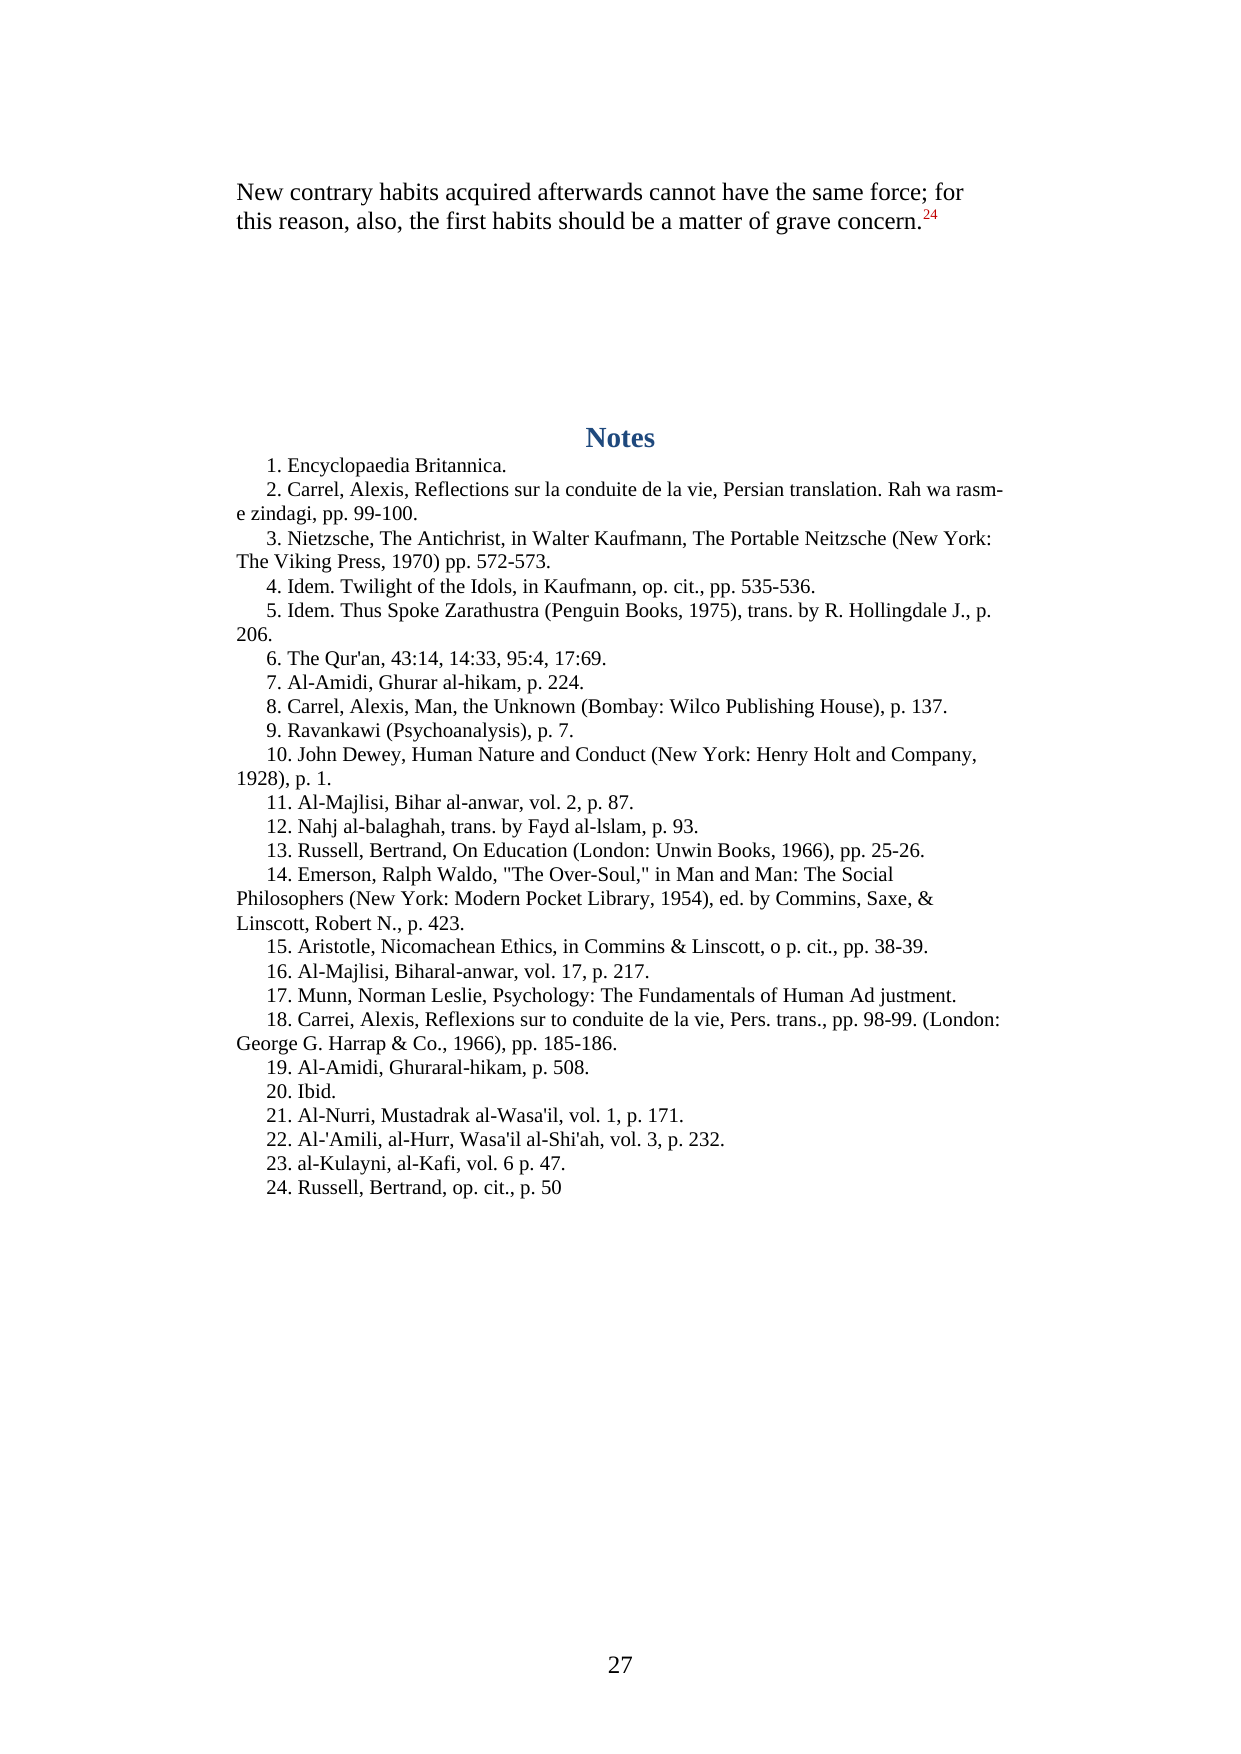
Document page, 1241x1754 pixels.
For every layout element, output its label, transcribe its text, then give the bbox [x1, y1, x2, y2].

text 9. Ravankawi (Psychoanalysis), p. 7. [236, 718, 1004, 742]
text 23. al-Kulayni, al-Kafi, vol. 6 p. 47. [236, 1151, 1004, 1175]
text 10. John Dewey, Human Nature and Conduct (New York: Henry Holt and Company, 1928), p. 1. [236, 742, 1004, 790]
text 14. Emerson, Ralph Waldo, "The Over-Soul," in Man and Man: The Social Philosophers (New York: Modern Pocket Library, 1954), ed. by Commins, Saxe, & Linscott, Robert N., p. 423. [236, 862, 1004, 934]
subtitle Notes [236, 420, 1004, 453]
text 15. Aristotle, Nicomachean Ethics, in Commins & Linscott, o p. cit., pp. 38-39. [236, 934, 1004, 958]
text 2. Carrel, Alexis, Reflections sur la conduite de la vie, Persian translation. Rah wa rasm-e zindagi, pp. 99-100. [236, 477, 1004, 525]
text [236, 177, 1004, 235]
text 12. Nahj al-balaghah, trans. by Fayd al-lslam, p. 93. [236, 814, 1004, 838]
text 7. Al-Amidi, Ghurar al-hikam, p. 224. [236, 670, 1004, 694]
text 16. Al-Majlisi, Biharal-anwar, vol. 17, p. 217. [236, 958, 1004, 983]
text 19. Al-Amidi, Ghuraral-hikam, p. 508. [236, 1055, 1004, 1079]
text 1. Encyclopaedia Britannica. [236, 453, 1004, 477]
text 24. Russell, Bertrand, op. cit., p. 50 [236, 1175, 1004, 1199]
text 4. Idem. Twilight of the Idols, in Kaufmann, op. cit., pp. 535-536. [236, 573, 1004, 598]
text 17. Munn, Norman Leslie, Psychology: The Fundamentals of Human Ad justment. [236, 983, 1004, 1007]
text 20. Ibid. [236, 1079, 1004, 1103]
text 3. Nietzsche, The Antichrist, in Walter Kaufmann, The Portable Neitzsche (New York: The Viking Press, 1970) pp. 572-573. [236, 525, 1004, 573]
text 6. The Qur'an, 43:14, 14:33, 95:4, 17:69. [236, 646, 1004, 670]
text 11. Al-Majlisi, Bihar al-anwar, vol. 2, p. 87. [236, 790, 1004, 814]
text 22. Al-'Amili, al-Hurr, Wasa'il al-Shi'ah, vol. 3, p. 232. [236, 1127, 1004, 1151]
text 18. Carrei, Alexis, Reflexions sur to conduite de la vie, Pers. trans., pp. 98-99. (London: George G. Harrap & Co., 1966), pp. 185-186. [236, 1007, 1004, 1055]
text 8. Carrel, Alexis, Man, the Unknown (Bombay: Wilco Publishing House), p. 137. [236, 694, 1004, 718]
text 5. Idem. Thus Spoke Zarathustra (Penguin Books, 1975), trans. by R. Hollingdale J., p. 206. [236, 598, 1004, 646]
text 21. Al-Nurri, Mustadrak al-Wasa'il, vol. 1, p. 171. [236, 1103, 1004, 1127]
text 13. Russell, Bertrand, On Education (London: Unwin Books, 1966), pp. 25-26. [236, 838, 1004, 862]
